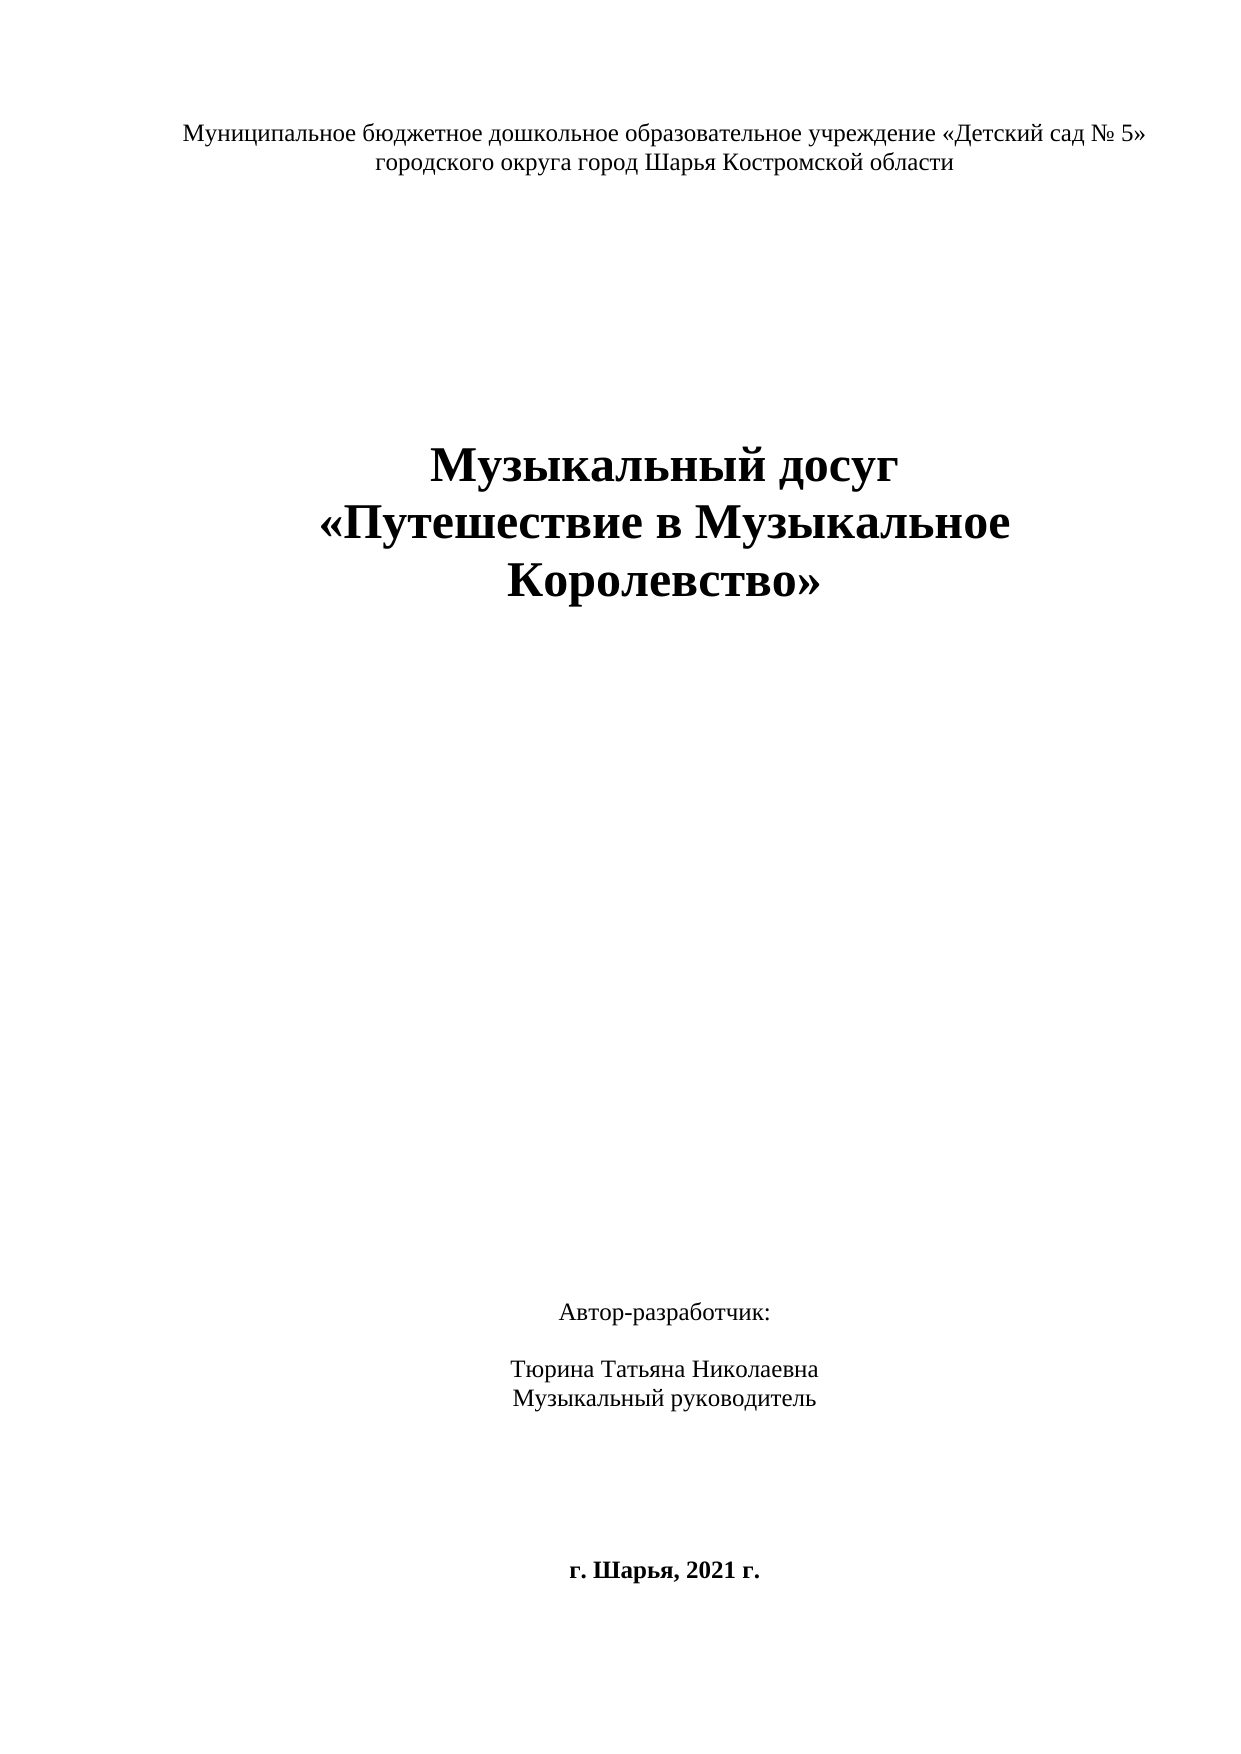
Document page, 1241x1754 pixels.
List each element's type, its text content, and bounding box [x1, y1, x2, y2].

text Музыкальный досуг [177, 434, 1152, 492]
text Музыкальный руководитель [177, 1383, 1152, 1412]
text «Путешествие в Музыкальное Королевство» [177, 492, 1152, 607]
text г. Шарья, 2021 г. [177, 1556, 1152, 1584]
text городского округа город Шарья Костромской области [177, 147, 1152, 176]
text Тюрина Татьяна Николаевна [177, 1354, 1152, 1383]
text Муниципальное бюджетное дошкольное образовательное учреждение «Детский сад № 5» [177, 118, 1152, 147]
text Автор-разработчик: [177, 1297, 1152, 1326]
